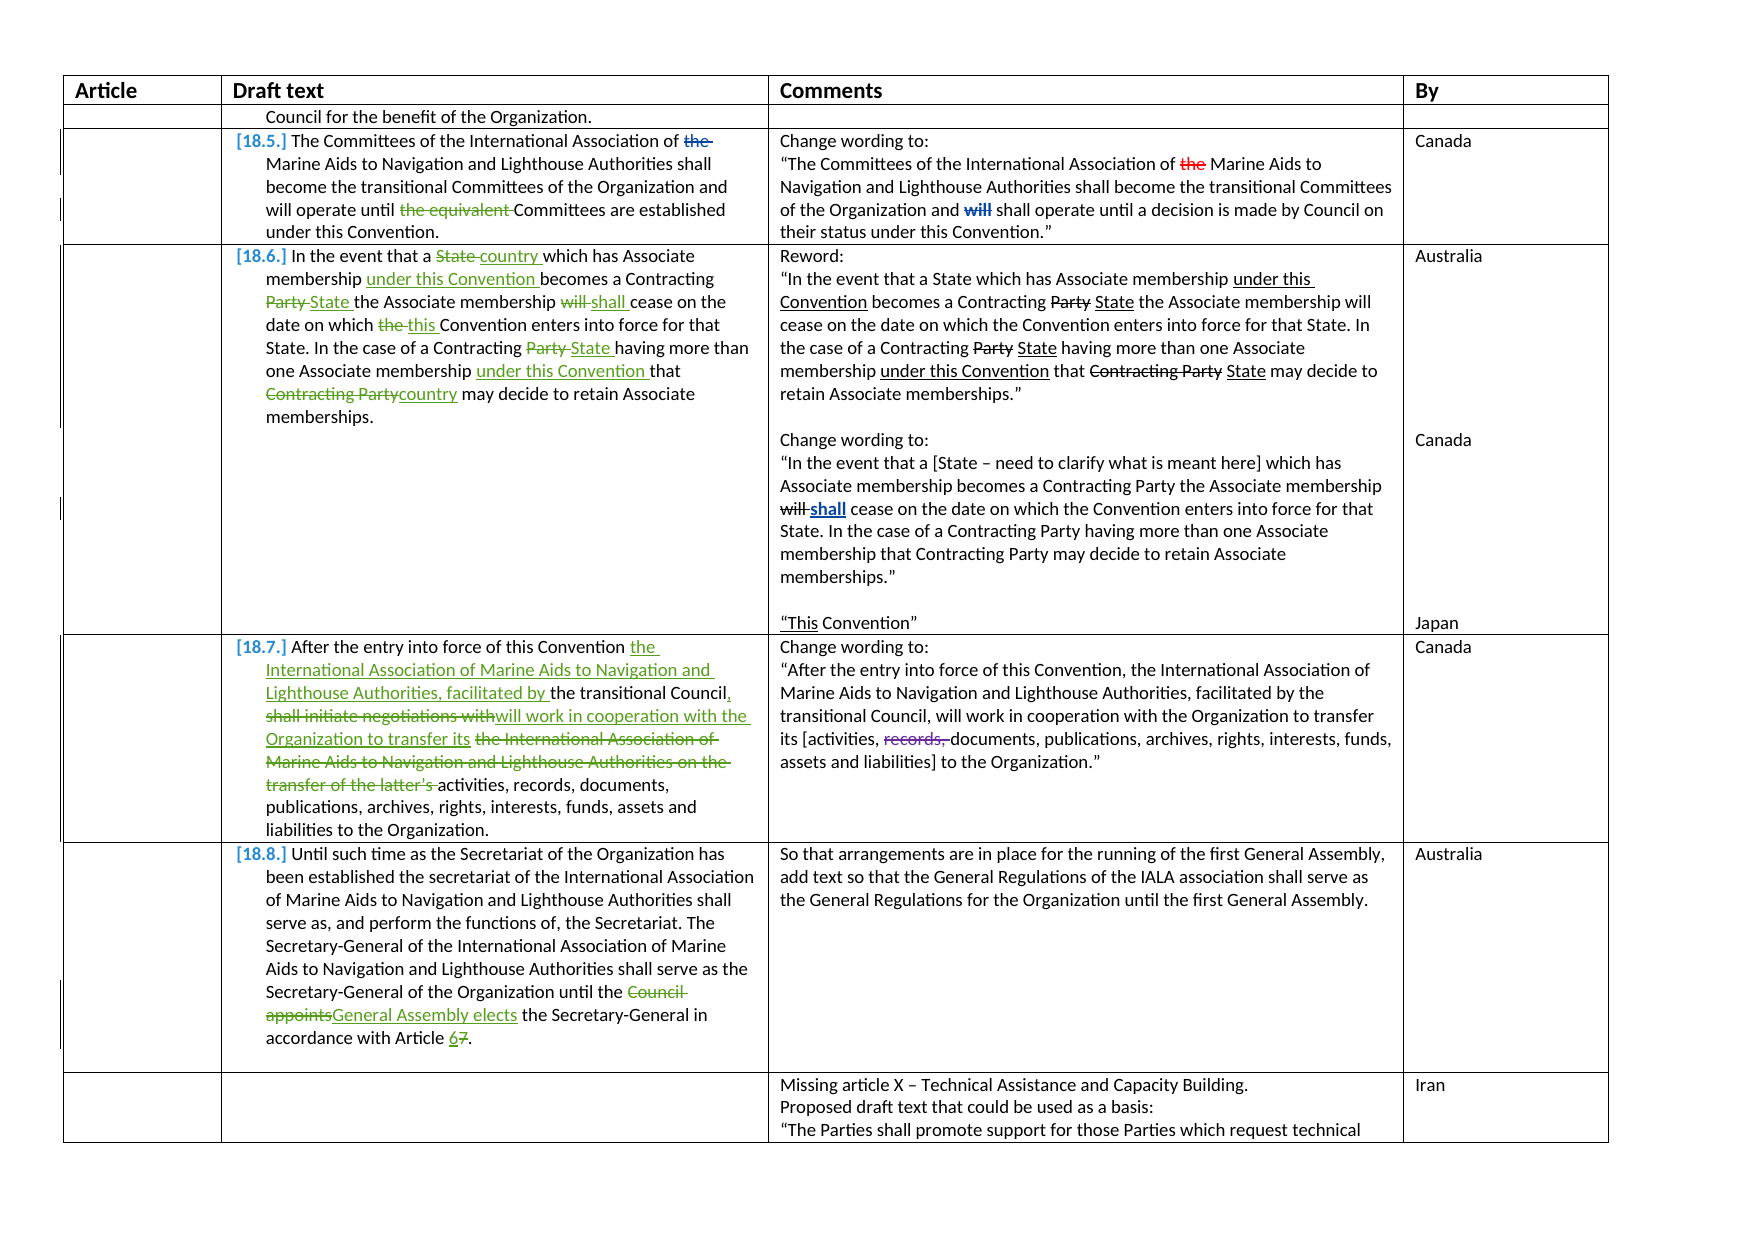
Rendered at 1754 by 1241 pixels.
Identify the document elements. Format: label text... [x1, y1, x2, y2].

table_cell [64, 635, 221, 842]
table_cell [222, 105, 768, 128]
table_header Article [64, 76, 221, 104]
table_cell Change wording to: “The Committees of the International Association of the Marine Aids to Navigation and Lighthouse Authorities shall become the transitional Committees of the Organization and will shall operate until a decision is made by Council on their status under this Convention.” [769, 129, 1403, 244]
table_cell So that arrangements are in place for the running of the first General Assembly, add text so that the General Regulations of the IALA association shall serve as the General Regulations for the Organization until the first General Assembly. [769, 843, 1403, 1072]
table_cell In the event that a which has Associate membership becomes a Contracting the Associate membership cease on the date on which Convention enters into force for that State. In the case of a Contracting having more than one Associate membership that may decide to retain Associate memberships. [222, 245, 768, 634]
table_cell [64, 129, 221, 244]
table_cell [769, 1073, 1403, 1142]
table_cell Canada [1404, 635, 1608, 842]
table_cell Australia Canada Japan [1404, 245, 1608, 634]
table_cell Until such time as the Secretariat of the Organization has been established the secretariat of the International Association of Marine Aids to Navigation and Lighthouse Authorities shall serve as, and perform the functions of, the Secretariat. The Secretary-General of the International Association of Marine Aids to Navigation and Lighthouse Authorities shall serve as the Secretary-General of the Organization until the the Secretary-General in accordance with Article . [222, 843, 768, 1072]
table_cell [64, 245, 221, 634]
table_cell [769, 105, 1403, 128]
table_cell Iran [1404, 1073, 1608, 1142]
table_header By [1404, 76, 1608, 104]
table_cell [64, 843, 221, 1072]
table_cell [222, 1073, 768, 1142]
table_cell [1404, 105, 1608, 128]
table_cell After the entry into force of this Convention the transitional Council activities, records, documents, publications, archives, rights, interests, funds, assets and liabilities to the Organization. [222, 635, 768, 842]
table_header Draft text [222, 76, 768, 104]
table_cell The Committees of the International Association of Marine Aids to Navigation and Lighthouse Authorities shall become the transitional Committees of the Organization and will operate until Committees are established under this Convention. [222, 129, 768, 244]
table_cell Reword: “In the event that a State which has Associate membership under this Convention becomes a Contracting Party State the Associate membership will cease on the date on which the Convention enters into force for that State. In the case of a Contracting Party State having more than one Associate membership under this Convention that Contracting Party State may decide to retain Associate memberships.” Change wording to: “In the event that a [State – need to clarify what is meant here] which has Associate membership becomes a Contracting Party the Associate membership will shall cease on the date on which the Convention enters into force for that State. In the case of a Contracting Party having more than one Associate membership that Contracting Party may decide to retain Associate memberships.” “This Convention” [769, 245, 1403, 634]
table_cell [64, 105, 221, 128]
table_cell Change wording to: “After the entry into force of this Convention, the International Association of Marine Aids to Navigation and Lighthouse Authorities, facilitated by the transitional Council, will work in cooperation with the Organization to transfer its [activities, documents, publications, archives, rights, interests, funds, assets and liabilities] to the Organization.” [769, 635, 1403, 842]
table_cell [64, 1073, 221, 1142]
table_header Comments [769, 76, 1403, 104]
table_cell Canada [1404, 129, 1608, 244]
table_cell Australia [1404, 843, 1608, 1072]
